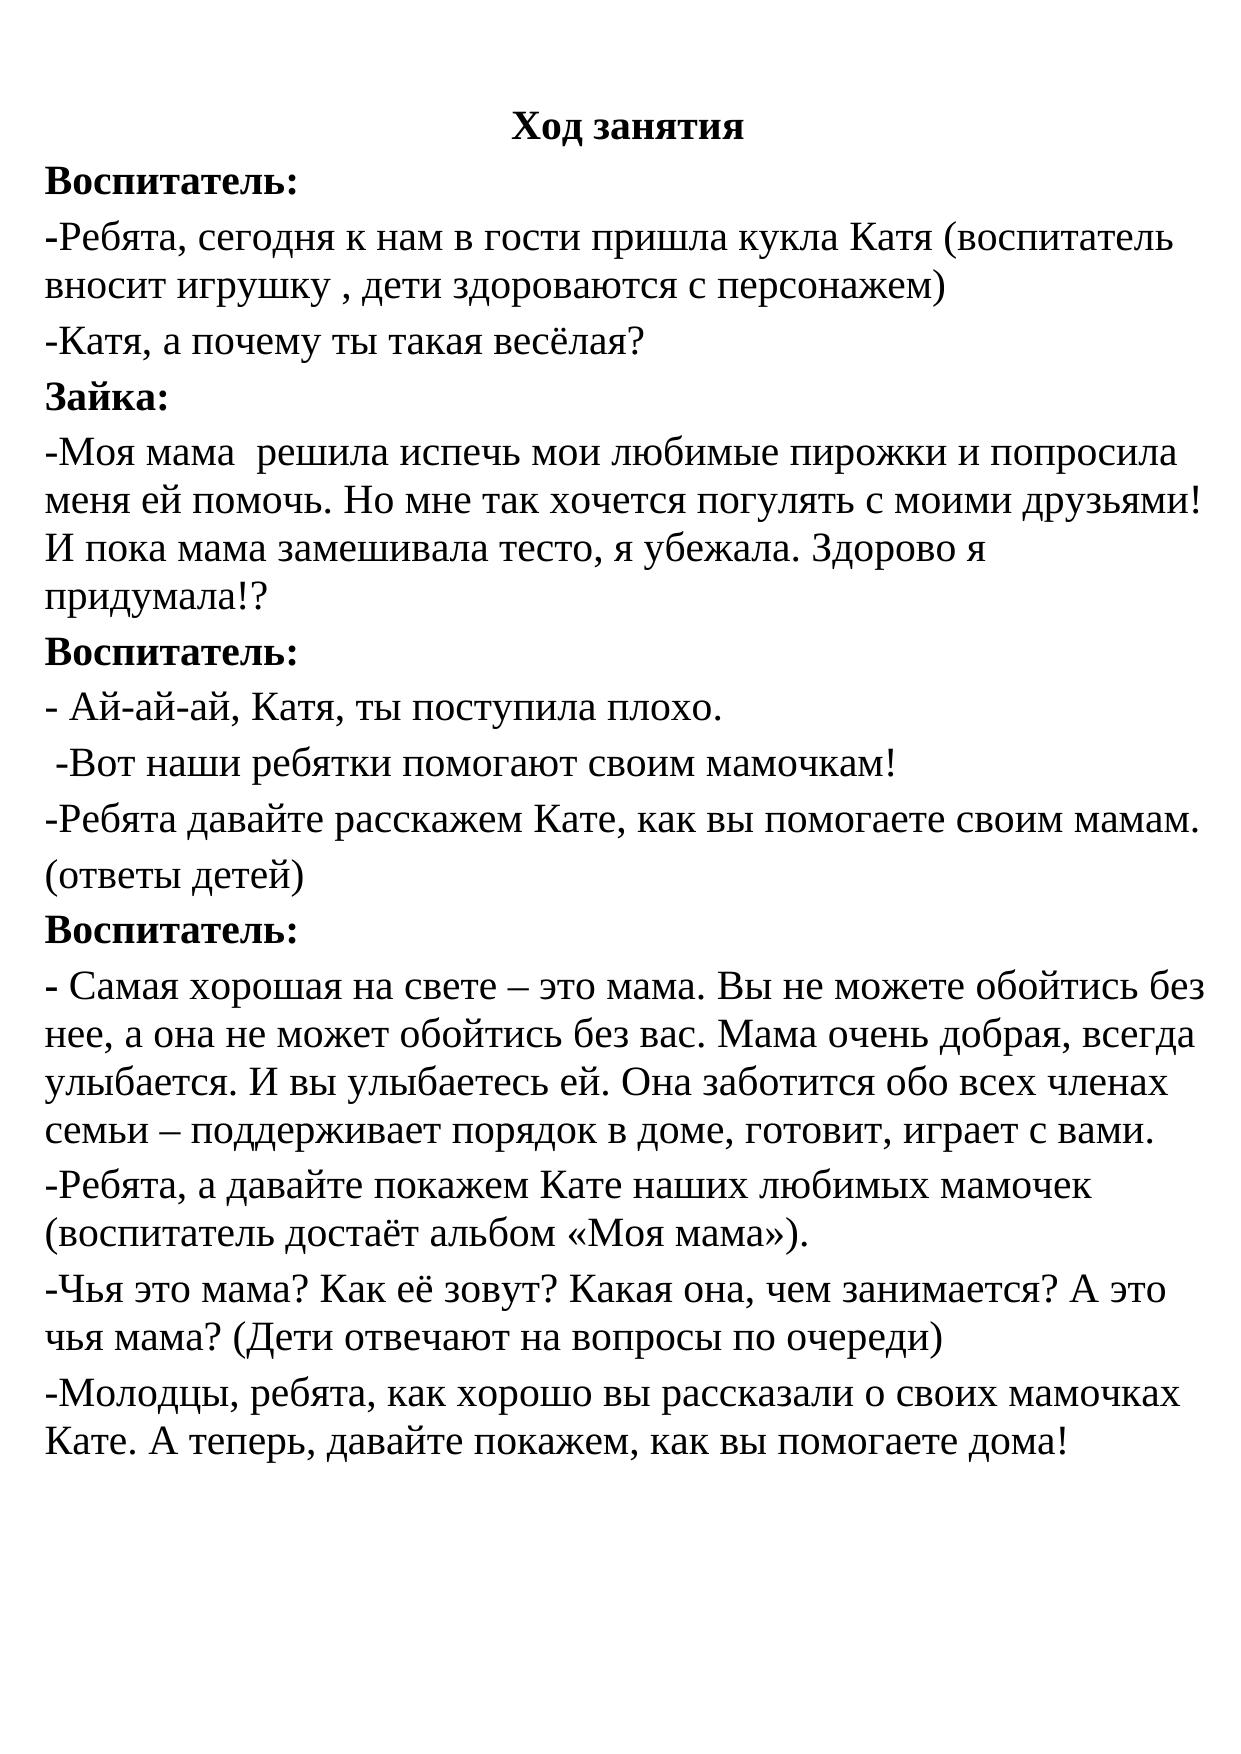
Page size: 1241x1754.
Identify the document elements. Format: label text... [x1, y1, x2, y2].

text Ход занятия [44, 100, 1211, 148]
text - Самая хорошая на свете – это мама. Вы не можете обойтись без нее, а она не может обойтись без вас. Мама очень добрая, всегда улыбается. И вы улыбаетесь ей. Она заботится обо всех членах семьи – поддерживает порядок в доме, готовит, играет с вами. [44, 961, 1211, 1152]
text - Ай-ай-ай, Катя, ты поступила плохо. [44, 682, 1211, 730]
text Воспитатель: [44, 905, 1211, 953]
text -Молодцы, ребята, как хорошо вы рассказали о своих мамочках Кате. А теперь, давайте покажем, как вы помогаете дома! [44, 1367, 1211, 1463]
text -Ребята, а давайте покажем Кате наших любимых мамочек (воспитатель достаёт альбом «Моя мама»). [44, 1160, 1211, 1256]
text Зайка: [44, 371, 1211, 419]
text -Моя мама решила испечь мои любимые пирожки и попросила меня ей помочь. Но мне так хочется погулять с моими друзьями! И пока мама замешивала тесто, я убежала. Здорово я придумала!? [44, 427, 1211, 618]
text Воспитатель: [44, 156, 1211, 204]
text -Ребята, сегодня к нам в гости пришла кукла Катя (воспитатель вносит игрушку , дети здороваются с персонажем) [44, 212, 1211, 307]
text -Ребята давайте расскажем Кате, как вы помогаете своим мамам. [44, 793, 1211, 841]
text Воспитатель: [44, 626, 1211, 674]
text -Чья это мама? Как её зовут? Какая она, чем занимается? А это чья мама? (Дети отвечают на вопросы по очереди) [44, 1264, 1211, 1359]
text (ответы детей) [44, 849, 1211, 897]
text -Вот наши ребятки помогают своим мамочкам! [44, 738, 1211, 786]
text -Катя, а почему ты такая весёлая? [44, 315, 1211, 363]
